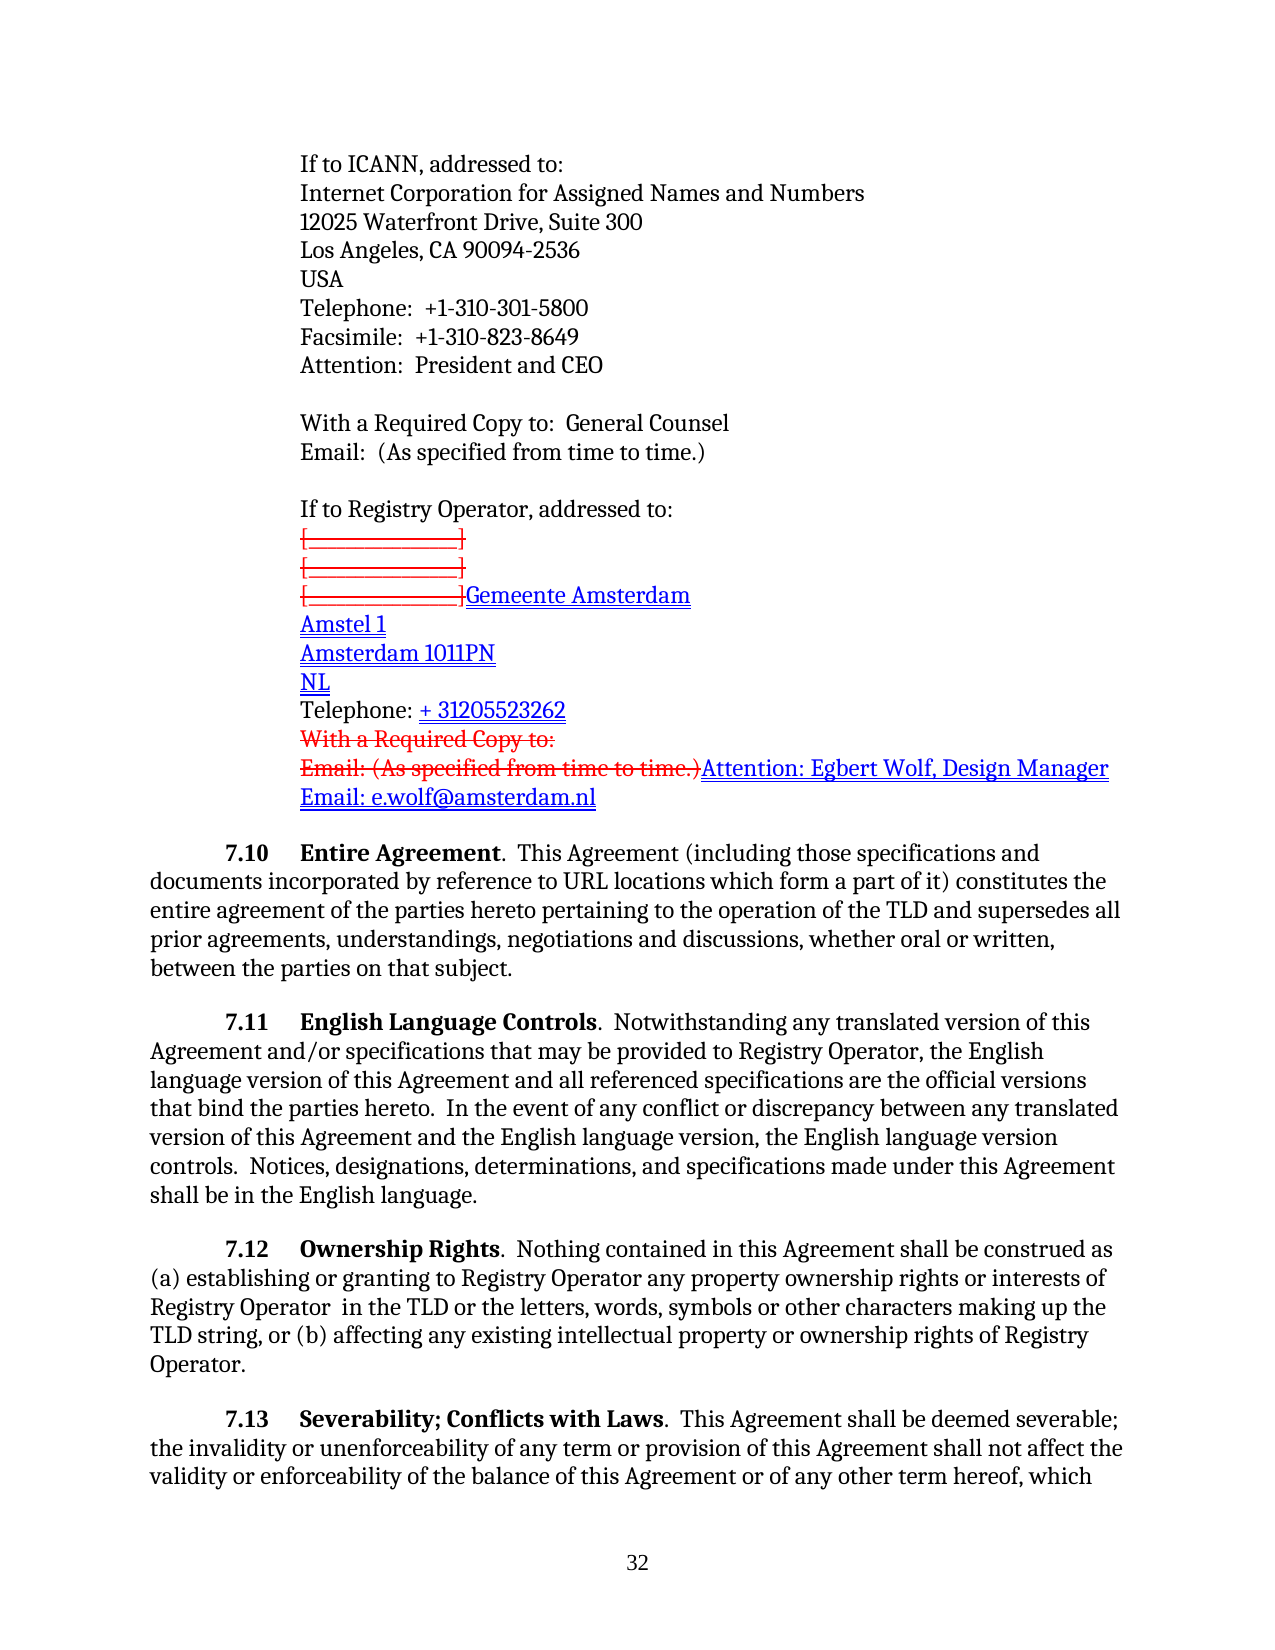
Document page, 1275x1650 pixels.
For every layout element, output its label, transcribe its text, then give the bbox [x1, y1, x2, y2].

text Amstel 1 [300, 610, 1125, 639]
text USA Telephone: +1-310-301-5800 Facsimile: +1-310-823-8649 Attention: President and CEO With a Required Copy to: General Counsel Email: (As specified from time to time.) If to Registry Operator, addressed to: [________________] [________________] [________________]Gemeente Amsterdam [300, 265, 1125, 610]
text Ownership Rights. Nothing contained in this Agreement shall be construed as (a) establishing or granting to Registry Operator any property ownership rights or interests of Registry Operator in the TLD or the letters, words, symbols or other characters making up the TLD string, or (b) affecting any existing intellectual property or ownership rights of Registry Operator. [150, 1234, 1125, 1379]
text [150, 1404, 1125, 1491]
text If to ICANN, addressed to: Internet Corporation for Assigned Names and Numbers 12025 Waterfront Drive, Suite 300 Los Angeles, CA 90094-2536 [300, 150, 1125, 265]
text Entire Agreement. This Agreement (including those specifications and documents incorporated by reference to URL locations which form a part of it) constitutes the entire agreement of the parties hereto pertaining to the operation of the TLD and supersedes all prior agreements, understandings, negotiations and discussions, whether oral or written, between the parties on that subject. [150, 838, 1125, 982]
text Amsterdam 1011PN [300, 639, 1125, 667]
text With a Required Copy to: Email: (As specified from time to time.)Attention: Egbert Wolf, Design Manager Email: e.wolf@amsterdam.nl [300, 725, 1125, 811]
text NL Telephone: + 31205523262 [300, 667, 1125, 725]
text English Language Controls. Notwithstanding any translated version of this Agreement and/or specifications that may be provided to Registry Operator, the English language version of this Agreement and all referenced specifications are the official versions that bind the parties hereto. In the event of any conflict or discrepancy between any translated version of this Agreement and the English language version, the English language version controls. Notices, designations, determinations, and specifications made under this Agreement shall be in the English language. [150, 1007, 1125, 1209]
